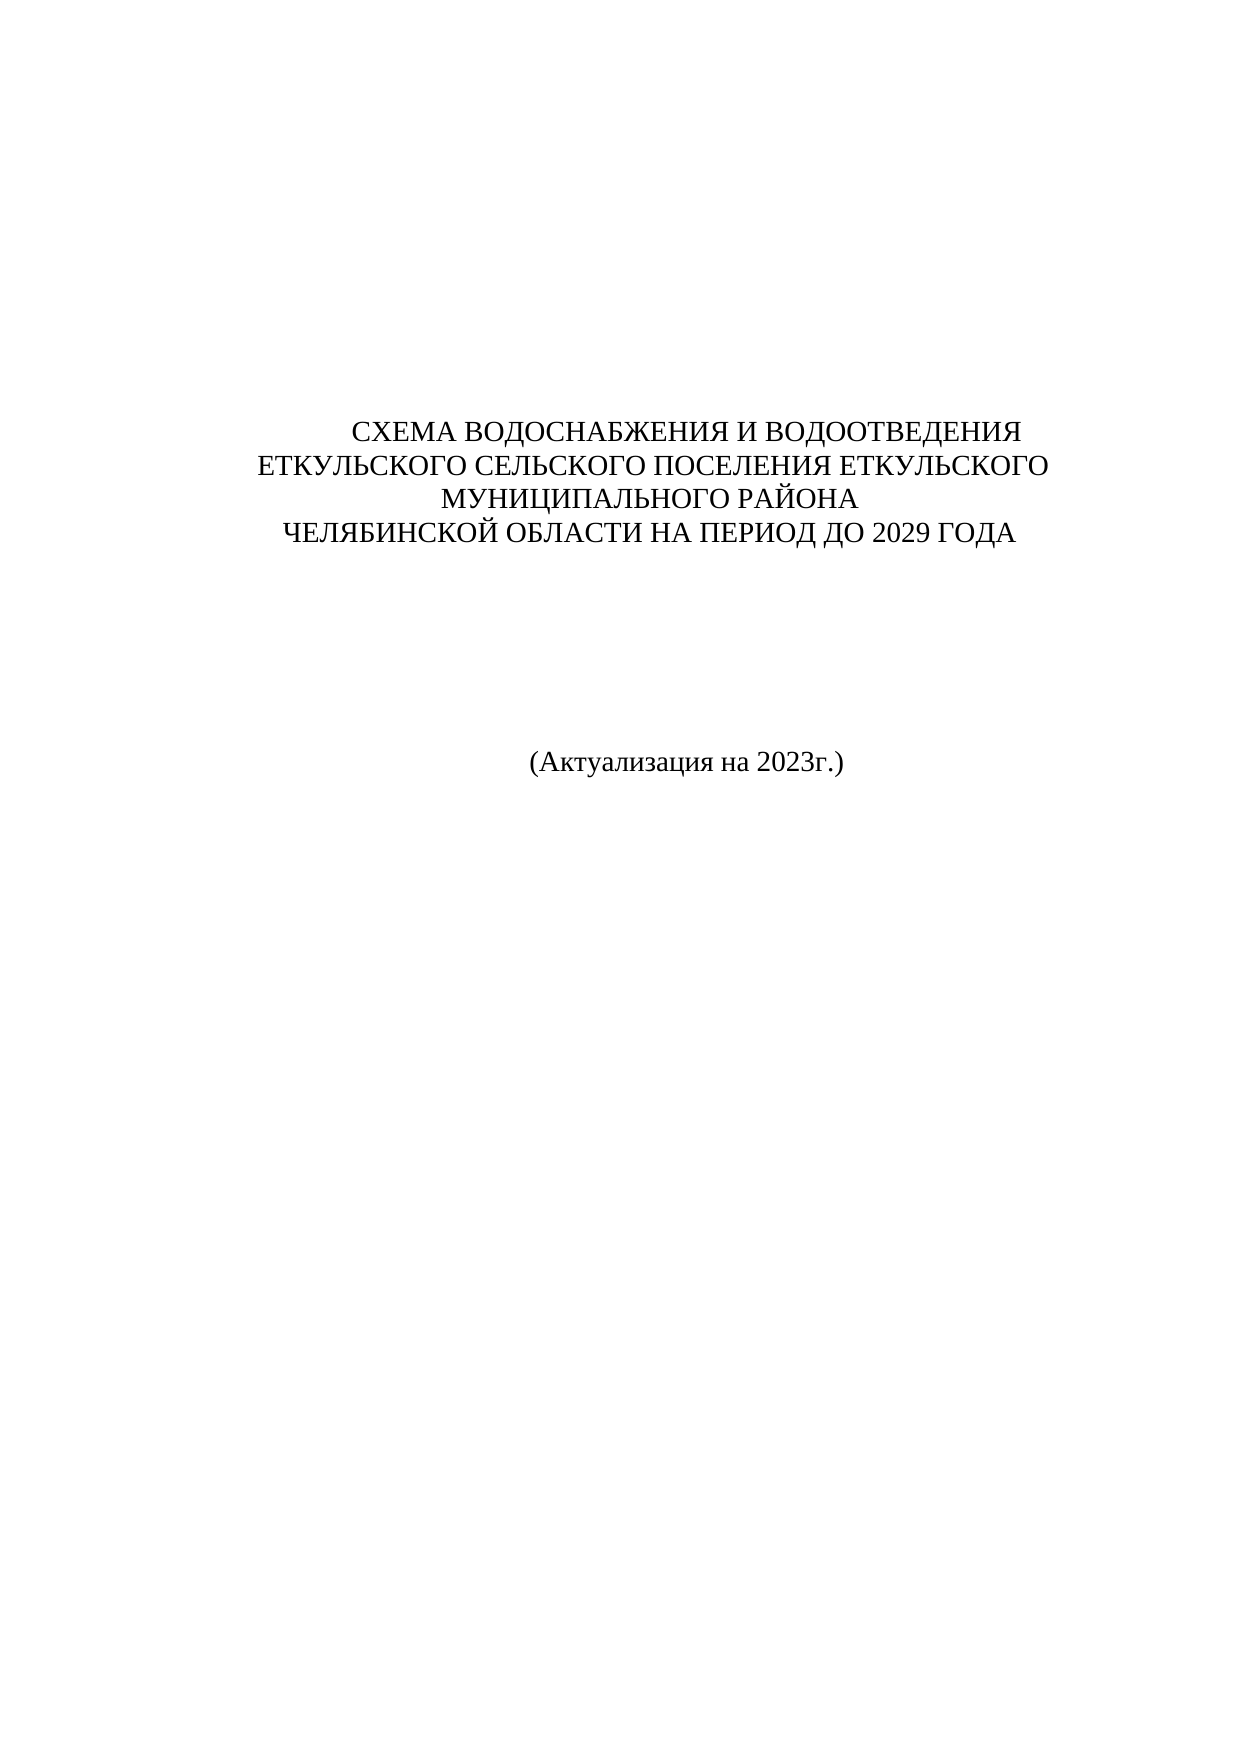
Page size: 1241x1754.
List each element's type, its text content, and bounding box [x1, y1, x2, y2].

text (Актуализация на 2023г.) [148, 744, 1152, 777]
text СХЕМА ВОДОСНАБЖЕНИЯ И ВОДООТВЕДЕНИЯ ЕТКУЛЬСКОГО СЕЛЬСКОГО ПОСЕЛЕНИЯ ЕТКУЛЬСКОГО МУНИЦИПАЛЬНОГО РАЙОНА ЧЕЛЯБИНСКОЙ ОБЛАСТИ НА ПЕРИОД ДО 2029 ГОДА [148, 414, 1152, 576]
